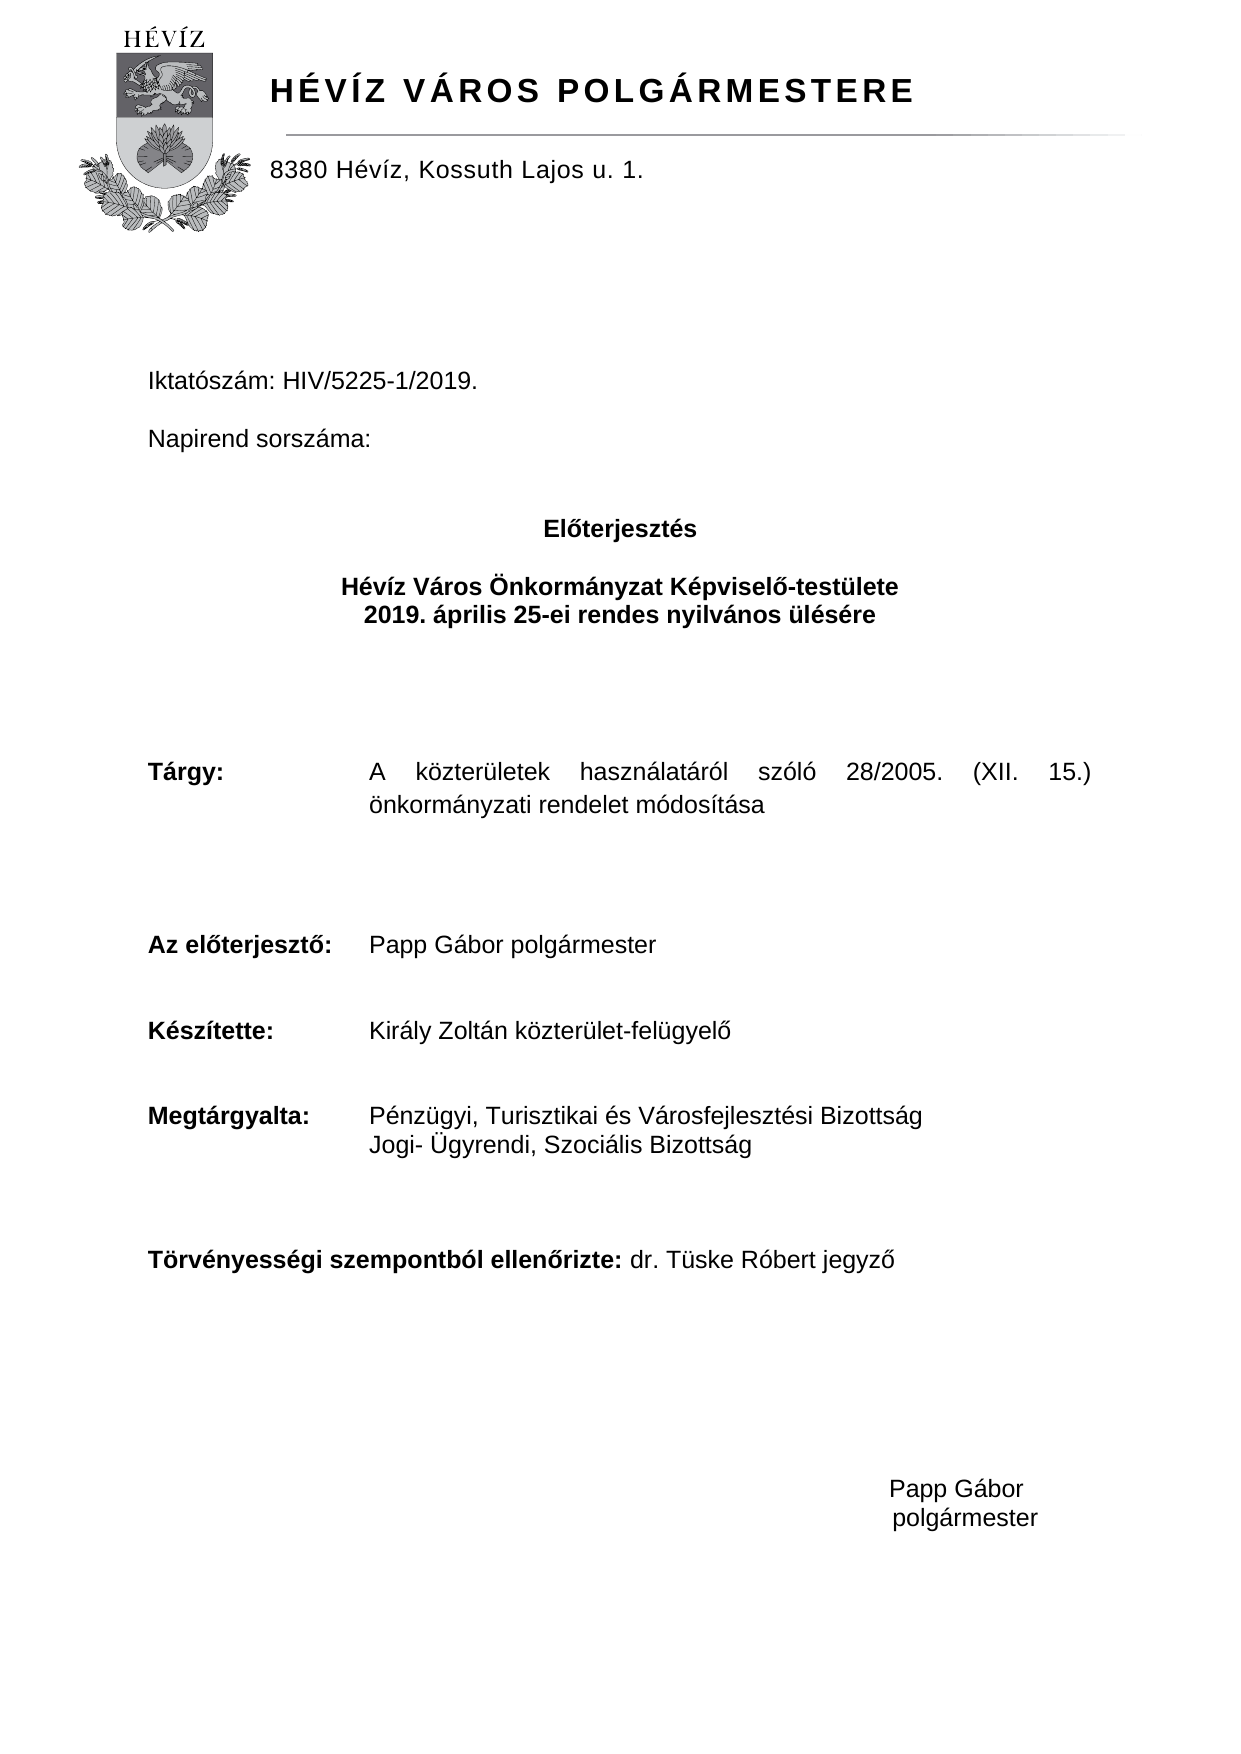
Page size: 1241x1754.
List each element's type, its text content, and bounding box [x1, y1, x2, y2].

text Az előterjesztő: polgármester [148, 930, 1093, 959]
text Hévíz Város Önkormányzat Képviselő-testülete [148, 572, 1093, 600]
text 8380 Hévíz, Kossuth Lajos u. 1. [234, 155, 1093, 184]
text Tárgy: A közterületek használatáról szóló 28/2005. (XII. 15.) önkormányzati rendelet módosítása [148, 757, 1093, 819]
text Készítette: Király Zoltán közterület-felügyelő [148, 1016, 1093, 1045]
text HÉVÍZ VÁROS POLGÁRMESTERE [213, 72, 1093, 110]
text Előterjesztés [148, 514, 1093, 543]
text Iktatószám: HIV/5225-1/2019. [148, 366, 1093, 395]
text Papp Gábor [148, 1474, 1093, 1503]
text 2019. április 25-ei rendes nyilvános ülésére [148, 600, 1093, 629]
text Jogi- Ügyrendi, Szociális Bizottság [295, 1130, 1093, 1158]
text Napirend sorszáma: [148, 423, 1093, 452]
text Megtárgyalta: Pénzügyi, Turisztikai és Városfejlesztési Bizottság [148, 1101, 1093, 1130]
text polgármester [148, 1503, 1093, 1532]
text Törvényességi szempontból ellenőrizte: dr. Tüske Róbert jegyző [148, 1245, 1093, 1273]
